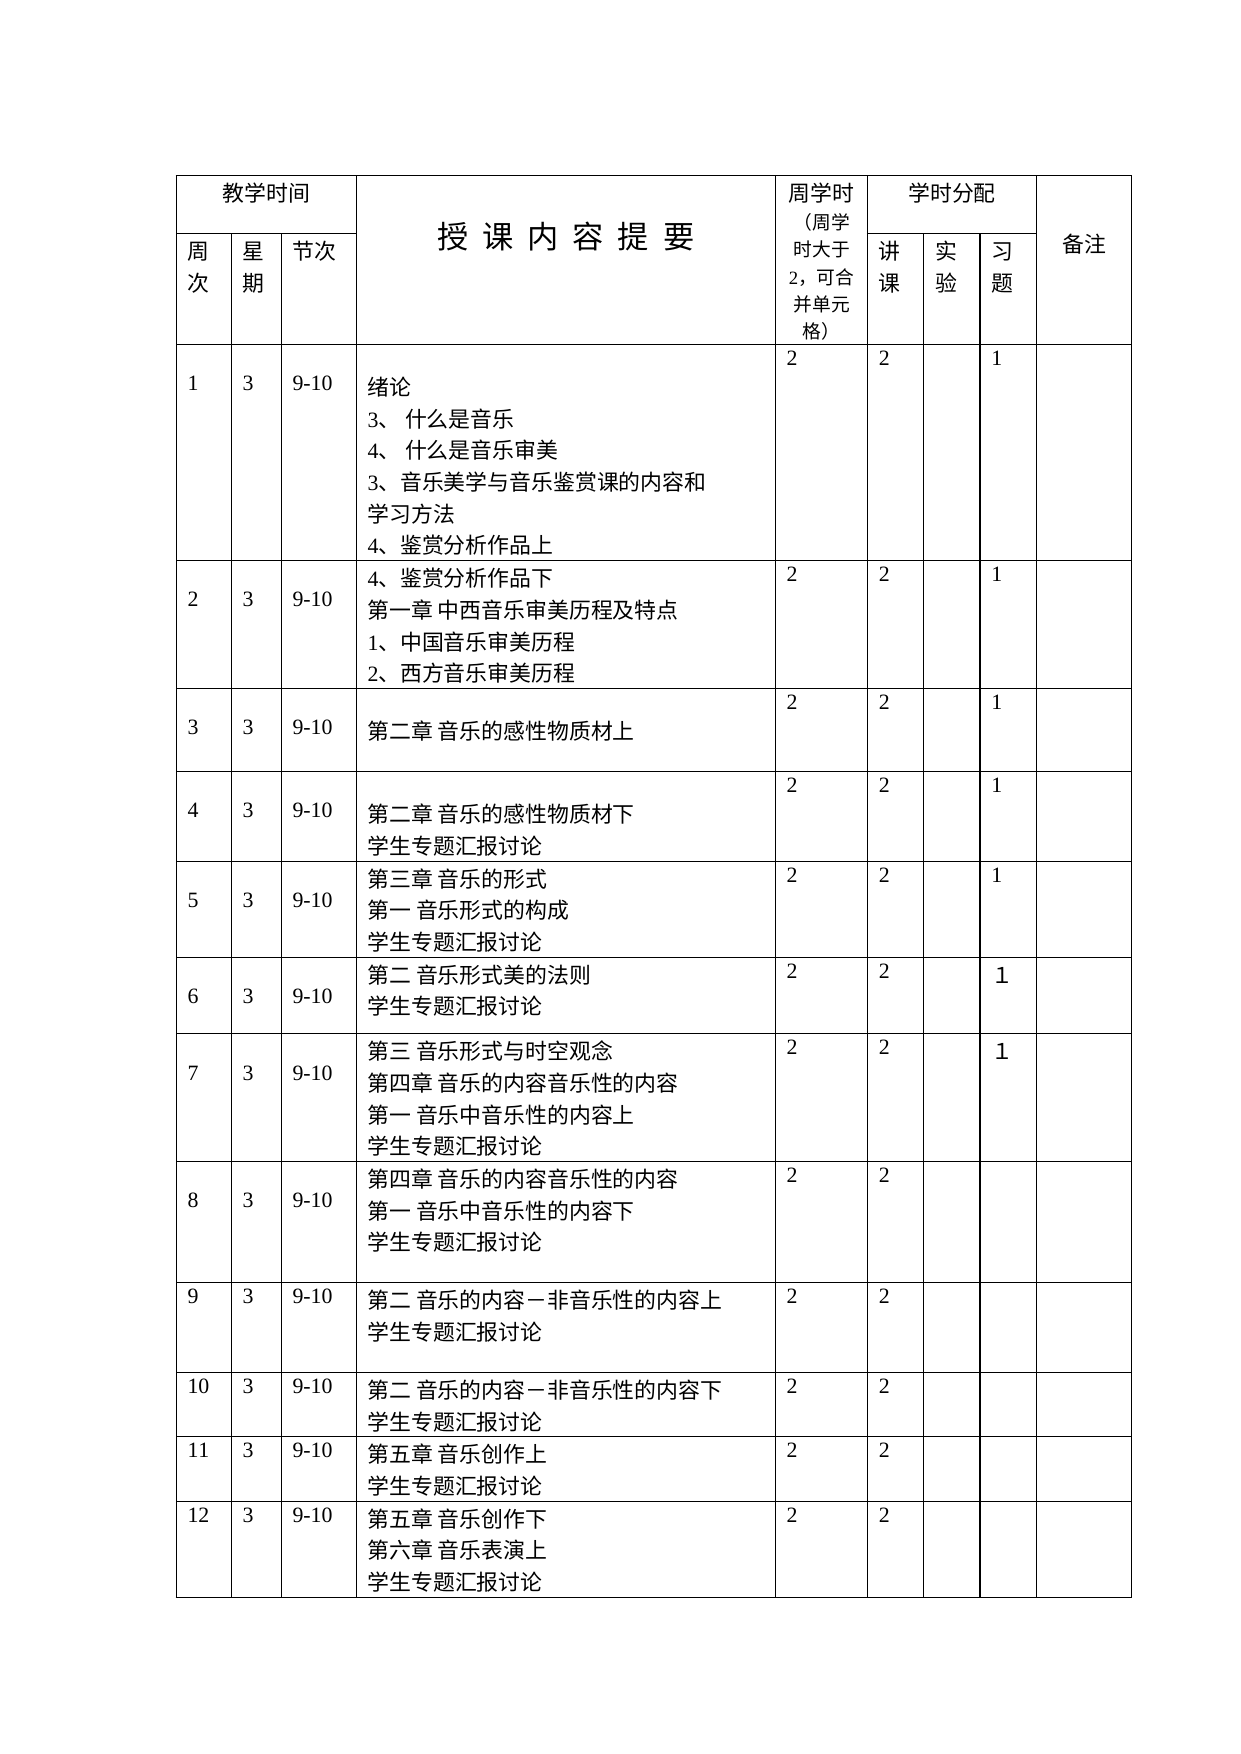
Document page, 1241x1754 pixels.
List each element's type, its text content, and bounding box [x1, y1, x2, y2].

table_cell 3 [232, 345, 281, 560]
table_cell 9-10 [282, 345, 356, 560]
table_cell 3 [232, 958, 281, 1033]
table_cell 第五章 音乐创作下 第六章 音乐表演上 学生专题汇报讨论 [357, 1502, 775, 1597]
table_cell 2 [868, 1502, 923, 1597]
table_cell 9-10 [282, 1373, 356, 1436]
table_cell 9-10 [282, 1283, 356, 1372]
table_cell 2 [776, 689, 867, 771]
table_cell 1 [981, 862, 1036, 957]
table_header 学时分配 [868, 176, 1036, 233]
table_cell [924, 958, 979, 1033]
table_cell [981, 1283, 1036, 1372]
table_cell [924, 1162, 979, 1282]
table_cell 第三 音乐形式与时空观念 第四章 音乐的内容音乐性的内容 第一 音乐中音乐性的内容上 学生专题汇报讨论 [357, 1034, 775, 1161]
table_cell 3 [232, 862, 281, 957]
table_cell [1037, 862, 1131, 957]
table_cell [1037, 1502, 1131, 1597]
table_cell １ [981, 1034, 1036, 1161]
table_header 教学时间 [177, 176, 356, 233]
table_cell 9-10 [282, 561, 356, 688]
table_cell 6 [177, 958, 231, 1033]
table_cell 2 [868, 862, 923, 957]
table_cell 2 [776, 1034, 867, 1161]
table_cell [1037, 1162, 1131, 1282]
table_cell 节次 [282, 234, 356, 344]
table_cell [981, 1373, 1036, 1436]
table_cell 4 [177, 772, 231, 861]
table_cell 3 [232, 772, 281, 861]
table_cell 第四章 音乐的内容音乐性的内容 第一 音乐中音乐性的内容下 学生专题汇报讨论 [357, 1162, 775, 1282]
table_cell 2 [868, 1283, 923, 1372]
table_header 授 课 内 容 提 要 [357, 176, 775, 344]
table_cell [981, 1162, 1036, 1282]
table_cell 9-10 [282, 1437, 356, 1501]
table_cell [1037, 772, 1131, 861]
table_cell 讲课 [868, 234, 923, 344]
table_cell [924, 1502, 979, 1597]
table_cell 12 [177, 1502, 231, 1597]
table_cell 2 [776, 345, 867, 560]
table_cell 第二 音乐形式美的法则 学生专题汇报讨论 [357, 958, 775, 1033]
table_cell [1037, 345, 1131, 560]
table_cell 2 [868, 772, 923, 861]
table_cell 4、鉴赏分析作品下 第一章 中西音乐审美历程及特点 1、中国音乐审美历程 2、西方音乐审美历程 [357, 561, 775, 688]
table_cell 2 [177, 561, 231, 688]
table_cell 8 [177, 1162, 231, 1282]
table_cell 第三章 音乐的形式 第一 音乐形式的构成 学生专题汇报讨论 [357, 862, 775, 957]
table_cell 2 [776, 1283, 867, 1372]
table_cell [981, 1502, 1036, 1597]
table_cell [924, 561, 979, 688]
table_header 备注 [1037, 176, 1131, 344]
table_cell 3 [232, 1502, 281, 1597]
table_cell 2 [776, 1502, 867, 1597]
table_cell 9-10 [282, 689, 356, 771]
table_cell 第二章 音乐的感性物质材下 学生专题汇报讨论 [357, 772, 775, 861]
table_cell 2 [776, 772, 867, 861]
table_cell 习题 [981, 234, 1036, 344]
table_cell [924, 1437, 979, 1501]
table_cell 9-10 [282, 772, 356, 861]
table_cell 1 [981, 772, 1036, 861]
table_cell 2 [776, 1162, 867, 1282]
table_cell [1037, 958, 1131, 1033]
table_cell 3 [232, 689, 281, 771]
table_cell 第二 音乐的内容－非音乐性的内容下 学生专题汇报讨论 [357, 1373, 775, 1436]
table_cell 3 [232, 561, 281, 688]
table_cell 10 [177, 1373, 231, 1436]
table_cell [924, 1034, 979, 1161]
table_cell 2 [776, 1437, 867, 1501]
table_cell [1037, 1437, 1131, 1501]
table_cell 2 [868, 1162, 923, 1282]
table_cell [924, 689, 979, 771]
table_cell 第二 音乐的内容－非音乐性的内容上 学生专题汇报讨论 [357, 1283, 775, 1372]
table_cell [924, 772, 979, 861]
table_cell [1037, 1034, 1131, 1161]
table_cell 3 [232, 1373, 281, 1436]
table_cell 9-10 [282, 1502, 356, 1597]
table_header 周学时 （周学时大于2，可合并单元格） [776, 176, 867, 344]
table_cell 第二章 音乐的感性物质材上 [357, 689, 775, 771]
table_cell 2 [868, 1437, 923, 1501]
table_cell 2 [776, 1373, 867, 1436]
table_cell 星期 [232, 234, 281, 344]
table_cell 1 [981, 689, 1036, 771]
table_cell 9 [177, 1283, 231, 1372]
table_cell 9-10 [282, 958, 356, 1033]
table_cell 2 [868, 1034, 923, 1161]
table_cell [924, 1373, 979, 1436]
table_cell 9-10 [282, 1162, 356, 1282]
table_cell 3 [232, 1437, 281, 1501]
table_cell 1 [981, 561, 1036, 688]
table_cell 2 [868, 958, 923, 1033]
table_cell [924, 862, 979, 957]
table_cell 周次 [177, 234, 231, 344]
table_cell 第五章 音乐创作上 学生专题汇报讨论 [357, 1437, 775, 1501]
table_cell 2 [868, 689, 923, 771]
table_cell 2 [776, 862, 867, 957]
table_cell 1 [981, 345, 1036, 560]
table_cell [981, 1437, 1036, 1501]
table_cell 1 [177, 345, 231, 560]
table_cell 3 [177, 689, 231, 771]
table_cell [924, 1283, 979, 1372]
table_cell [924, 345, 979, 560]
table_cell 11 [177, 1437, 231, 1501]
table_cell [1037, 561, 1131, 688]
table_cell 5 [177, 862, 231, 957]
table_cell 3 [232, 1162, 281, 1282]
table_cell 绪论 什么是音乐 什么是音乐审美 3、音乐美学与音乐鉴赏课的内容和 学习方法 4、鉴赏分析作品上 [357, 345, 775, 560]
table_cell 2 [868, 345, 923, 560]
table_cell 9-10 [282, 1034, 356, 1161]
table_cell １ [981, 958, 1036, 1033]
table_cell [1037, 689, 1131, 771]
table_cell 9-10 [282, 862, 356, 957]
table_cell 2 [776, 958, 867, 1033]
table_cell 实验 [924, 234, 979, 344]
table_cell 3 [232, 1283, 281, 1372]
table_cell [1037, 1283, 1131, 1372]
table_cell 2 [776, 561, 867, 688]
table_cell 7 [177, 1034, 231, 1161]
table_cell 2 [868, 561, 923, 688]
table_cell 2 [868, 1373, 923, 1436]
table_cell [1037, 1373, 1131, 1436]
table_cell 3 [232, 1034, 281, 1161]
